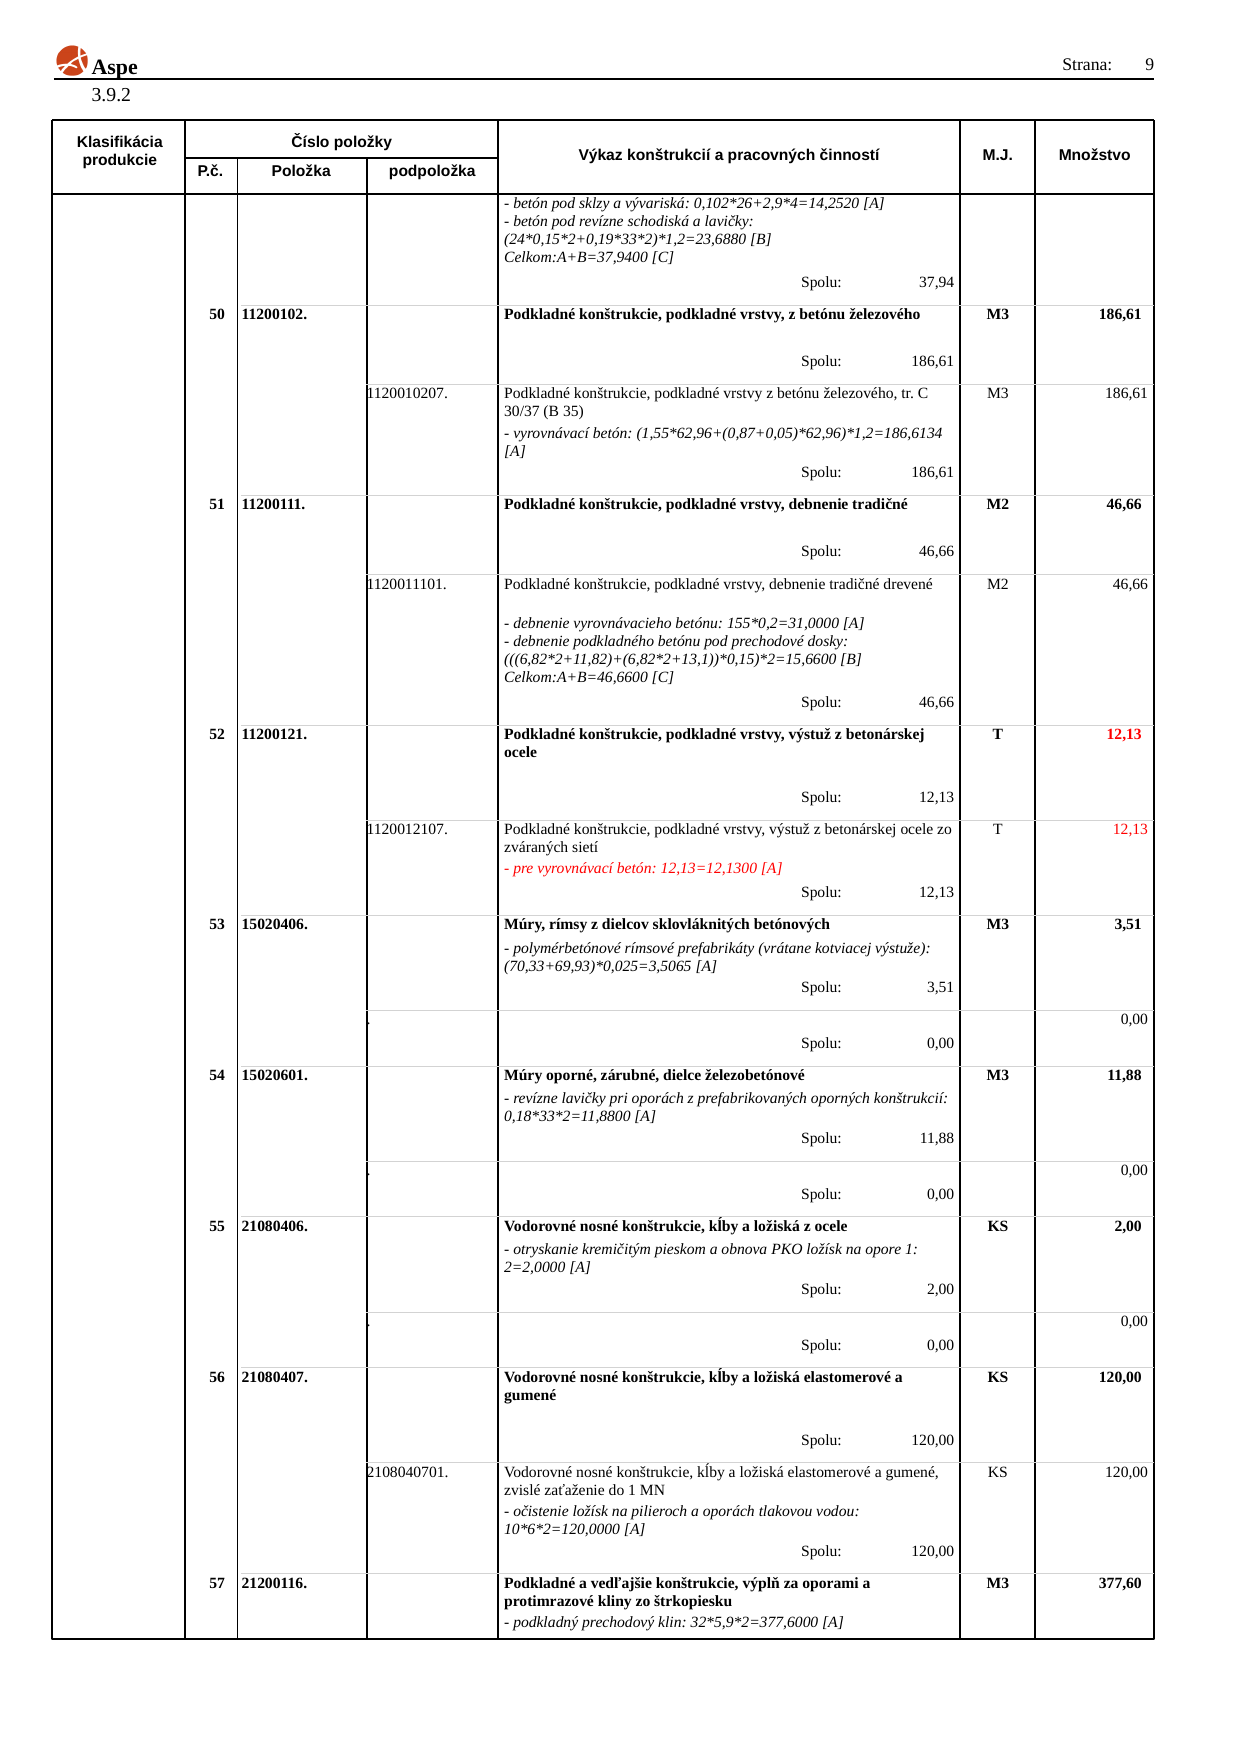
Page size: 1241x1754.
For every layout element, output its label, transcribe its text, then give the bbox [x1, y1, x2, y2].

text Vodorovné nosné konštrukcie, kĺby a ložiská elastomerové a gumené [504, 1367, 954, 1403]
text Aspe [91, 54, 179, 79]
text 11200111. [241, 495, 360, 513]
text Číslo položky [191, 133, 491, 151]
text 56 [191, 1367, 238, 1385]
text KS [966, 1367, 1029, 1385]
text - polymérbetónové rímsové prefabrikáty (vrátane kotviacej výstuže): (70,33+69,93)*0,025=3,5065 [A] [504, 938, 954, 974]
text Výkaz konštrukcií a pracovných činností [504, 145, 954, 163]
text 52 [191, 725, 238, 743]
text 3,51 [1041, 915, 1141, 933]
text KS [966, 1217, 1029, 1234]
text 1120011101. [366, 574, 485, 592]
text Podkladné konštrukcie, podkladné vrstvy, debnenie tradičné drevené [504, 574, 954, 592]
text M3 [966, 305, 1029, 323]
text Podkladné konštrukcie, podkladné vrstvy, debnenie tradičné [504, 495, 954, 513]
text Spolu: [791, 1430, 841, 1448]
text 21080407. [241, 1367, 360, 1385]
text Spolu: [791, 978, 841, 996]
text Spolu: [791, 788, 841, 806]
text 50 [191, 305, 238, 323]
text M3 [966, 1573, 1029, 1591]
text 2,00 [1041, 1217, 1141, 1234]
text 3.9.2 [91, 83, 232, 106]
text Múry, rímsy z dielcov sklovláknitých betónových [504, 915, 954, 933]
text Spolu: [791, 1541, 841, 1559]
text Vodorovné nosné konštrukcie, kĺby a ložiská z ocele [504, 1217, 954, 1234]
text 11200121. [241, 725, 360, 743]
text T [966, 725, 1029, 743]
text Podkladné konštrukcie, podkladné vrstvy z betónu železového, tr. C 30/37 (B 35) [504, 384, 954, 420]
text 186,61 [1041, 305, 1141, 323]
text Vodorovné nosné konštrukcie, kĺby a ložiská elastomerové a gumené, zvislé zaťaženie do 1 MN [504, 1463, 954, 1498]
text Múry oporné, zárubné, dielce železobetónové [504, 1066, 954, 1084]
text 21080406. [241, 1217, 360, 1234]
text 2108040701. [366, 1463, 485, 1481]
text P.č. [191, 162, 229, 180]
text Spolu: [791, 1129, 841, 1147]
text 46,66 [841, 542, 954, 560]
text - otryskanie kremičitým pieskom a obnova PKO ložísk na opore 1: 2=2,0000 [A] [504, 1240, 954, 1276]
text 21200116. [241, 1573, 360, 1591]
text 12,13 [1041, 820, 1148, 838]
text 2,00 [841, 1279, 954, 1297]
text Spolu: [791, 1335, 841, 1353]
text Spolu: [791, 883, 841, 901]
text Položka [241, 162, 360, 180]
text 11,88 [841, 1129, 954, 1147]
text - vyrovnávací betón: (1,55*62,96+(0,87+0,05)*62,96)*1,2=186,6134 [A] [504, 424, 954, 459]
text M3 [966, 384, 1029, 402]
text Spolu: [791, 273, 841, 291]
text M3 [966, 1066, 1029, 1084]
text - betón pod sklzy a vývariská: 0,102*26+2,9*4=14,2520 [A] [504, 194, 954, 212]
text Spolu: [791, 352, 841, 370]
text 0,00 [1041, 1312, 1148, 1330]
text 0,00 [841, 1335, 954, 1353]
text Podkladné a vedľajšie konštrukcie, výplň za oporami a protimrazové kliny zo štrkopiesku [504, 1573, 954, 1609]
text . [366, 1161, 485, 1179]
text Spolu: [791, 463, 841, 481]
text Klasifikácia [60, 133, 179, 151]
text Spolu: [791, 693, 841, 711]
text 0,00 [841, 1034, 954, 1052]
text Podkladné konštrukcie, podkladné vrstvy, výstuž z betonárskej ocele [504, 725, 954, 761]
text Celkom:A+B=37,9400 [C] [504, 248, 954, 266]
text 1120010207. [366, 384, 485, 402]
text Množstvo [1041, 145, 1148, 163]
text 0,00 [1041, 1010, 1148, 1028]
text 1120012107. [366, 820, 485, 838]
text . [366, 1010, 485, 1028]
text 120,00 [841, 1430, 954, 1448]
text M2 [966, 574, 1029, 592]
text M.J. [966, 145, 1029, 163]
text - pre vyrovnávací betón: 12,13=12,1300 [A] [504, 859, 954, 877]
text Spolu: [791, 1279, 841, 1297]
text - očistenie ložísk na pilieroch a oporách tlakovou vodou: 10*6*2=120,0000 [A] [504, 1502, 954, 1538]
text 11,88 [1041, 1066, 1141, 1084]
text 12,13 [1041, 725, 1141, 743]
text 57 [191, 1573, 238, 1591]
text KS [966, 1463, 1029, 1481]
text Celkom:A+B=46,6600 [C] [504, 668, 954, 686]
text - debnenie podkladného betónu pod prechodové dosky: (((6,82*2+11,82)+(6,82*2+13,1))*0,15)*2=15,6600 [B] [504, 632, 954, 668]
text 12,13 [841, 883, 954, 901]
text 46,66 [841, 693, 954, 711]
text 46,66 [1041, 574, 1148, 592]
text 186,61 [841, 463, 954, 481]
picture [56, 45, 88, 76]
text 120,00 [841, 1541, 954, 1559]
text 46,66 [1041, 495, 1141, 513]
text Podkladné konštrukcie, podkladné vrstvy, výstuž z betonárskej ocele zo zváraných sietí [504, 820, 954, 856]
text T [966, 820, 1029, 838]
text 37,94 [841, 273, 954, 291]
text 120,00 [1041, 1367, 1141, 1385]
text 0,00 [1041, 1161, 1148, 1179]
text - debnenie vyrovnávacieho betónu: 155*0,2=31,0000 [A] [504, 614, 954, 632]
text - podkladný prechodový klin: 32*5,9*2=377,6000 [A] [504, 1613, 954, 1631]
text 15020601. [241, 1066, 360, 1084]
text Podkladné konštrukcie, podkladné vrstvy, z betónu železového [504, 305, 954, 323]
text Spolu: [791, 1184, 841, 1202]
text 55 [191, 1217, 238, 1234]
text Strana: [1041, 54, 1112, 74]
text Spolu: [791, 542, 841, 560]
text - betón pod revízne schodiská a lavičky: (24*0,15*2+0,19*33*2)*1,2=23,6880 [B] [504, 212, 954, 248]
text 186,61 [841, 352, 954, 370]
text 377,60 [1041, 1573, 1141, 1591]
text 11200102. [241, 305, 360, 323]
text 12,13 [841, 788, 954, 806]
text 53 [191, 915, 238, 933]
text . [366, 1312, 485, 1330]
text - revízne lavičky pri oporách z prefabrikovaných oporných konštrukcií: 0,18*33*2=11,8800 [A] [504, 1089, 954, 1125]
text 9 [1116, 54, 1154, 74]
text 15020406. [241, 915, 360, 933]
text produkcie [60, 151, 179, 169]
text 186,61 [1041, 384, 1148, 402]
text 120,00 [1041, 1463, 1148, 1481]
text 54 [191, 1066, 238, 1084]
text M2 [966, 495, 1029, 513]
text 0,00 [841, 1184, 954, 1202]
text 51 [191, 495, 238, 513]
text podpoložka [373, 162, 491, 180]
text Spolu: [791, 1034, 841, 1052]
text 3,51 [841, 978, 954, 996]
text M3 [966, 915, 1029, 933]
